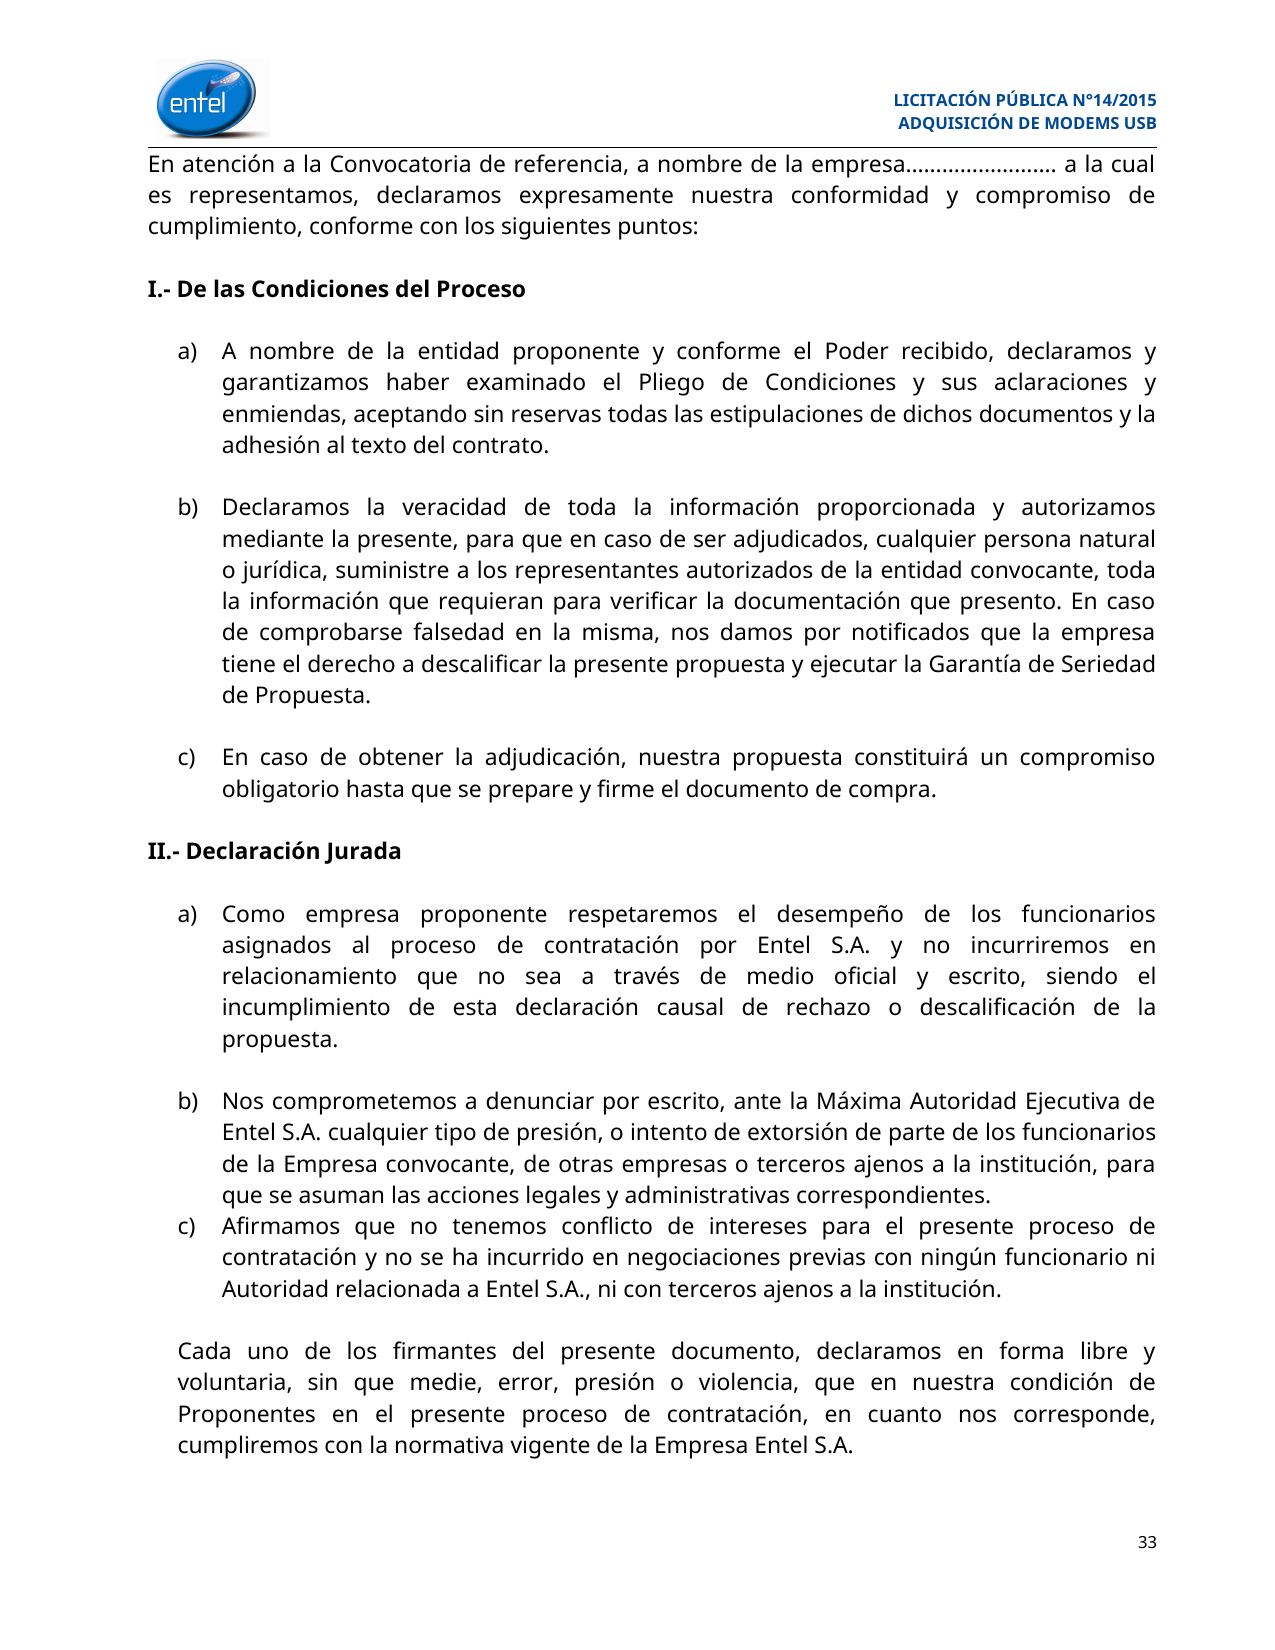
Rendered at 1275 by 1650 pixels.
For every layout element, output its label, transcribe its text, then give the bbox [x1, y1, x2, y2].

picture [156, 59, 271, 139]
text Cada uno de los firmantes del presente documento, declaramos en forma libre y voluntaria, sin que medie, error, presión o violencia, que en nuestra condición de Proponentes en el presente proceso de contratación, en cuanto nos corresponde, cumpliremos con la normativa vigente de la Empresa Entel S.A. [177, 1335, 1157, 1460]
text En atención a la Convocatoria de referencia, a nombre de la empresa……………………. a la cual es representamos, declaramos expresamente nuestra conformidad y compromiso de cumplimiento, conforme con los siguientes puntos: [148, 148, 1157, 241]
list Declaramos la veracidad de toda la información proporcionada y autorizamos mediante la presente, para que en caso de ser adjudicados, cualquier persona natural o jurídica, suministre a los representantes autorizados de la entidad convocante, toda la información que requieran para verificar la documentación que presento. En caso de comprobarse falsedad en la misma, nos damos por notificados que la empresa tiene el derecho a descalificar la presente propuesta y ejecutar la Garantía de Seriedad de Propuesta. [177, 491, 1157, 710]
text II.- Declaración Jurada [148, 835, 1157, 866]
list Como empresa proponente respetaremos el desempeño de los funcionarios asignados al proceso de contratación por Entel S.A. y no incurriremos en relacionamiento que no sea a través de medio oficial y escrito, siendo el incumplimiento de esta declaración causal de rechazo o descalificación de la propuesta. [177, 898, 1157, 1054]
text I.- De las Condiciones del Proceso [148, 273, 1157, 304]
list A nombre de la entidad proponente y conforme el Poder recibido, declaramos y garantizamos haber examinado el Pliego de Condiciones y sus aclaraciones y enmiendas, aceptando sin reservas todas las estipulaciones de dichos documentos y la adhesión al texto del contrato. [177, 335, 1157, 460]
list En caso de obtener la adjudicación, nuestra propuesta constituirá un compromiso obligatorio hasta que se prepare y firme el documento de compra. [177, 741, 1157, 804]
list Afirmamos que no tenemos conflicto de intereses para el presente proceso de contratación y no se ha incurrido en negociaciones previas con ningún funcionario ni Autoridad relacionada a Entel S.A., ni con terceros ajenos a la institución. [177, 1210, 1157, 1304]
list Nos comprometemos a denunciar por escrito, ante la Máxima Autoridad Ejecutiva de Entel S.A. cualquier tipo de presión, o intento de extorsión de parte de los funcionarios de la Empresa convocante, de otras empresas o terceros ajenos a la institución, para que se asuman las acciones legales y administrativas correspondientes. [177, 1085, 1157, 1210]
